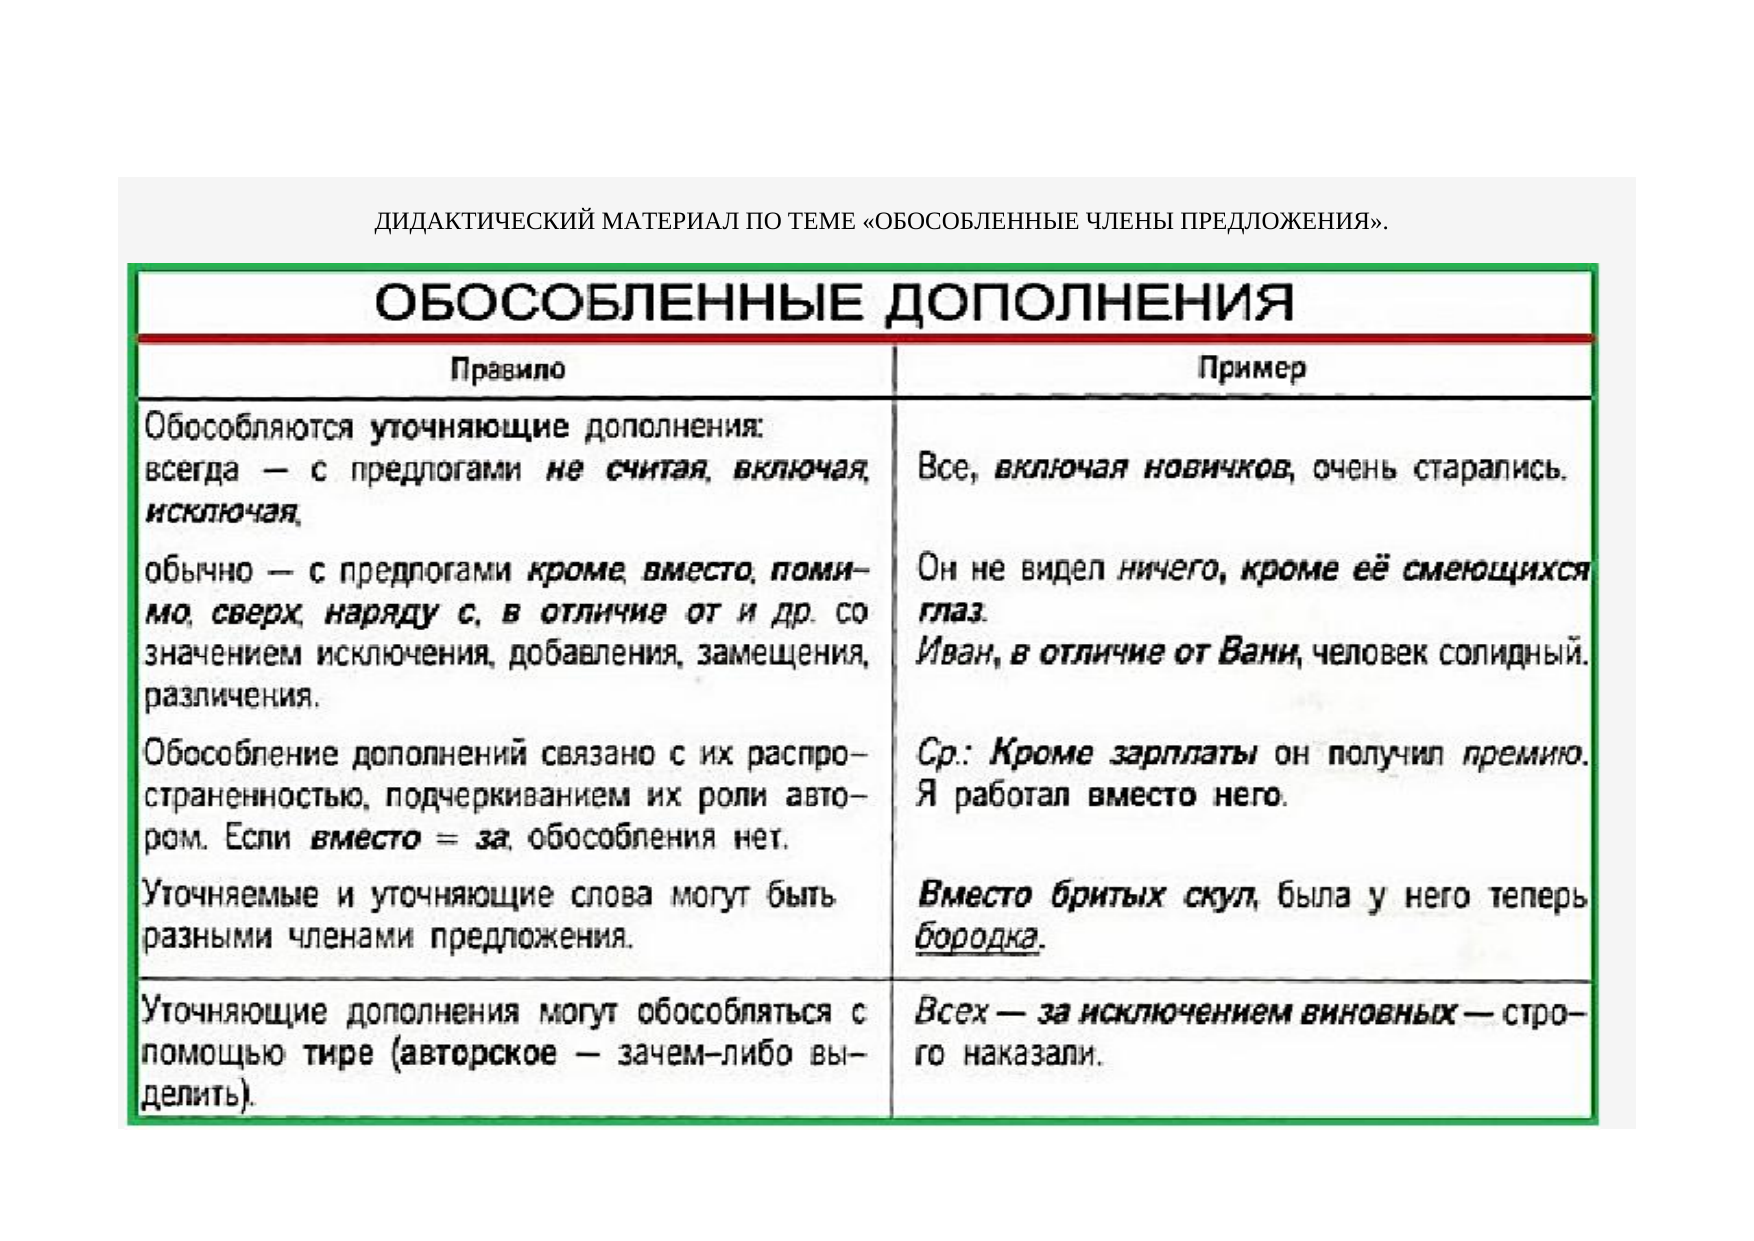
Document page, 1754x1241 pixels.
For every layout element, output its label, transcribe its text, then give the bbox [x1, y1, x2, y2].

picture [124, 263, 1601, 1130]
text ДИДАКТИЧЕСКИЙ МАТЕРИАЛ ПО ТЕМЕ «ОБОСОБЛЕННЫЕ ЧЛЕНЫ ПРЕДЛОЖЕНИЯ». [118, 206, 1636, 235]
